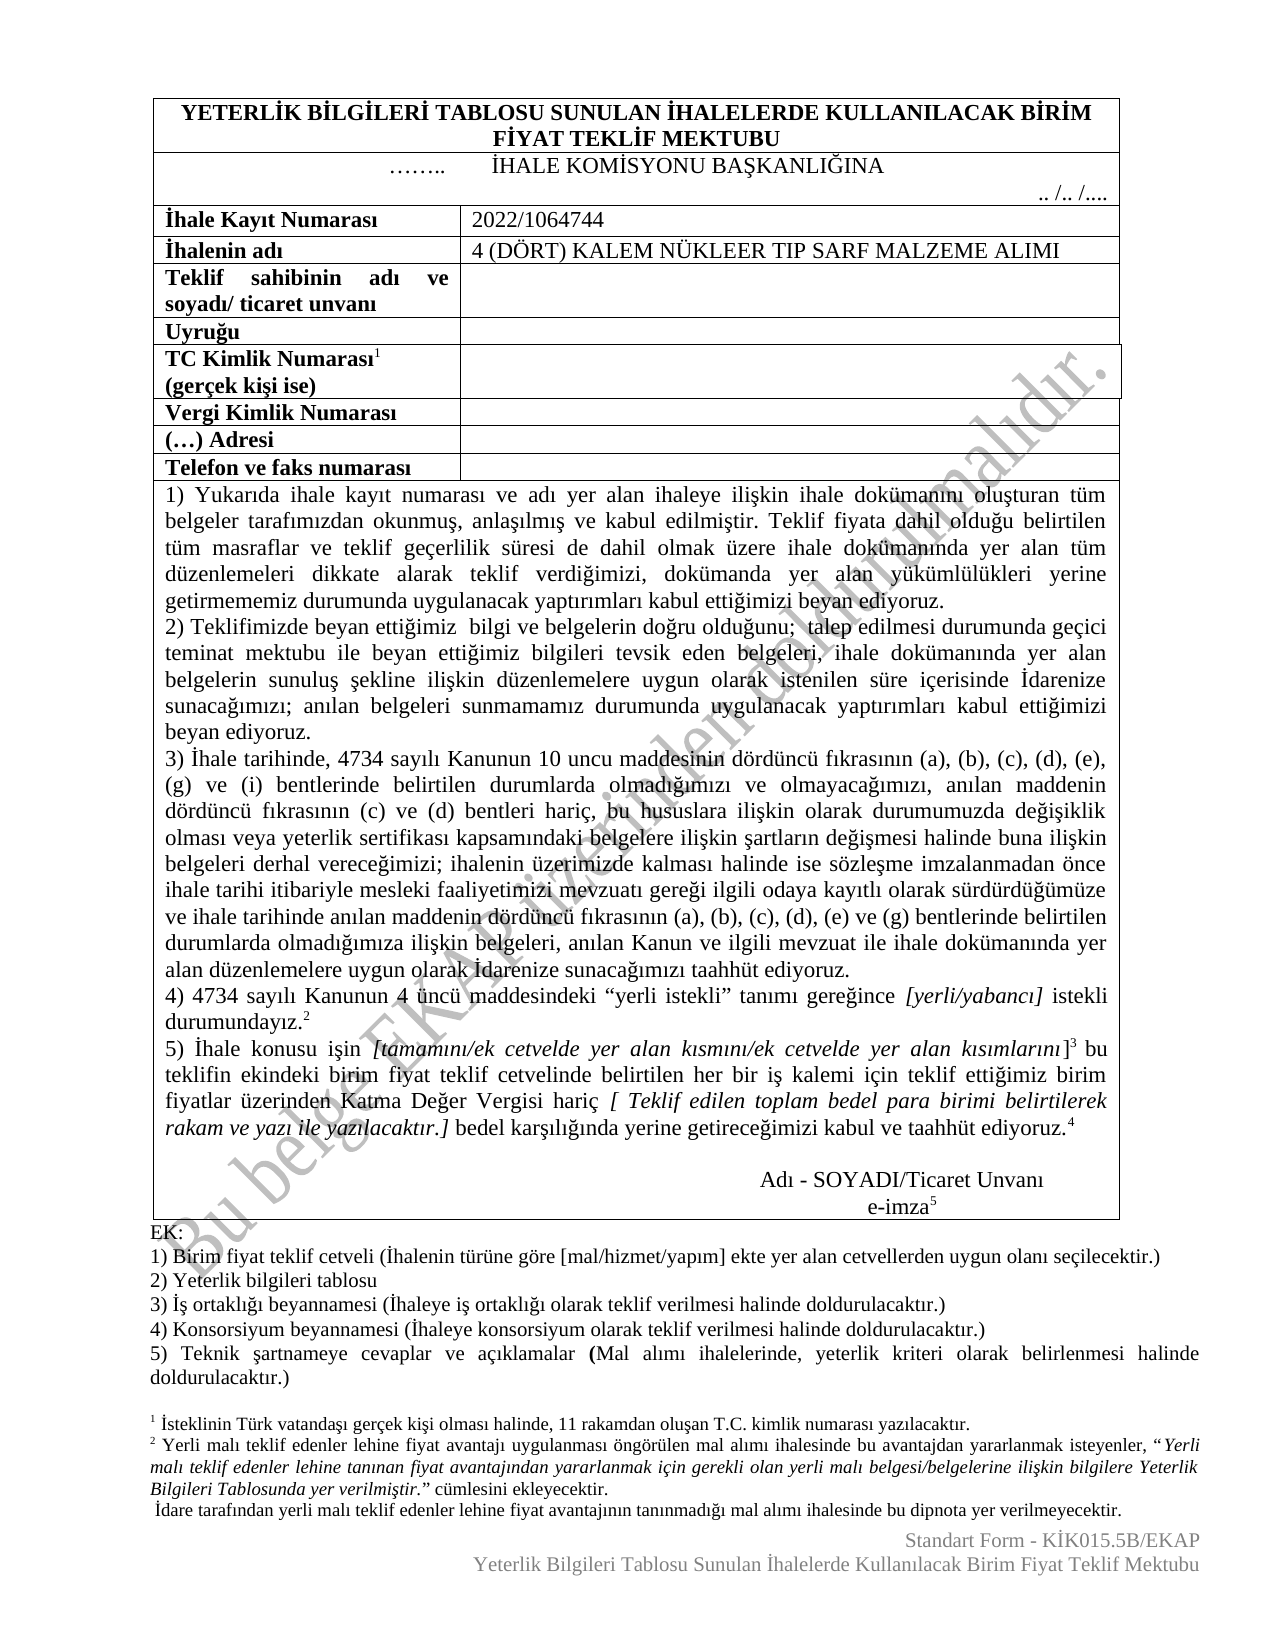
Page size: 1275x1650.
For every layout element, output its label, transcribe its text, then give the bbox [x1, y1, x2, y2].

text 2 Yerli malı teklif edenler lehine fiyat avantajı uygulanması öngörülen mal alımı ihalesinde bu avantajdan yararlanmak isteyenler, “Yerli malı teklif edenler lehine tanınan fiyat avantajından yararlanmak için gerekli olan yerli malı belgesi/belgelerine ilişkin bilgilere Yeterlik Bilgileri Tablosunda yer verilmiştir.” cümlesini ekleyecektir. [150, 1434, 1200, 1499]
table_cell 1) Yukarıda ihale kayıt numarası ve adı yer alan ihaleye ilişkin ihale dokümanını oluşturan tüm belgeler tarafımızdan okunmuş, anlaşılmış ve kabul edilmiştir. Teklif fiyata dahil olduğu belirtilen tüm masraflar ve teklif geçerlilik süresi de dahil olmak üzere ihale dokümanında yer alan tüm düzenlemeleri dikkate alarak teklif verdiğimizi, dokümanda yer alan yükümlülükleri yerine getirmememiz durumunda uygulanacak yaptırımları kabul ettiğimizi beyan ediyoruz. 2) Teklifimizde beyan ettiğimiz bilgi ve belgelerin doğru olduğunu; talep edilmesi durumunda geçici teminat mektubu ile beyan ettiğimiz bilgileri tevsik eden belgeleri, ihale dokümanında yer alan belgelerin sunuluş şekline ilişkin düzenlemelere uygun olarak istenilen süre içerisinde İdarenize sunacağımızı; anılan belgeleri sunmamamız durumunda uygulanacak yaptırımları kabul ettiğimizi beyan ediyoruz. 3) İhale tarihinde, 4734 sayılı Kanunun 10 uncu maddesinin dördüncü fıkrasının (a), (b), (c), (d), (e), (g) ve (i) bentlerinde belirtilen durumlarda olmadığımızı ve olmayacağımızı, anılan maddenin dördüncü fıkrasının (c) ve (d) bentleri hariç, bu hususlara ilişkin olarak durumumuzda değişiklik olması veya yeterlik sertifikası kapsamındaki belgelere ilişkin şartların değişmesi halinde buna ilişkin belgeleri derhal vereceğimizi; ihalenin üzerimizde kalması halinde ise sözleşme imzalanmadan önce ihale tarihi itibariyle mesleki faaliyetimizi mevzuatı gereği ilgili odaya kayıtlı olarak sürdürdüğümüze ve ihale tarihinde anılan maddenin dördüncü fıkrasının (a), (b), (c), (d), (e) ve (g) bentlerinde belirtilen durumlarda olmadığımıza ilişkin belgeleri, anılan Kanun ve ilgili mevzuat ile ihale dokümanında yer alan düzenlemelere uygun olarak İdarenize sunacağımızı taahhüt ediyoruz. 4) 4734 sayılı Kanunun 4 üncü maddesindeki “yerli istekli” tanımı gereğince [yerli/yabancı] istekli durumundayız.2 5) İhale konusu işin [tamamını/ek cetvelde yer alan kısmını/ek cetvelde yer alan kısımlarını]3 bu teklifin ekindeki birim fiyat teklif cetvelinde belirtilen her bir iş kalemi için teklif ettiğimiz birim fiyatlar üzerinden Katma Değer Vergisi hariç [ Teklif edilen toplam bedel para birimi belirtilerek rakam ve yazı ile yazılacaktır.] bedel karşılığında yerine getireceğimizi kabul ve taahhüt ediyoruz.4 Adı - SOYADI/Ticaret Unvanı e-imza5 [154, 481, 1119, 1219]
text 3) İş ortaklığı beyannamesi (İhaleye iş ortaklığı olarak teklif verilmesi halinde doldurulacaktır.) [75, 1292, 1200, 1316]
table_cell Vergi Kimlik Numarası [154, 399, 460, 425]
table_cell [461, 426, 1119, 453]
table_cell [461, 454, 1119, 480]
table_cell [461, 345, 1121, 398]
table_header YETERLİK BİLGİLERİ TABLOSU SUNULAN İHALELERDE KULLANILACAK BİRİM FİYAT TEKLİF MEKTUBU [154, 99, 1119, 152]
table_cell [461, 318, 1119, 344]
table_cell İhale Kayıt Numarası [154, 206, 460, 236]
table_cell İhalenin adı [154, 237, 460, 263]
table_cell 4 (DÖRT) KALEM NÜKLEER TIP SARF MALZEME ALIMI [461, 237, 1119, 263]
table_cell 2022/1064744 [461, 206, 1119, 236]
table_cell [461, 399, 1119, 425]
text 1) Birim fiyat teklif cetveli (İhalenin türüne göre [mal/hizmet/yapım] ekte yer alan cetvellerden uygun olanı seçilecektir.) [75, 1244, 1200, 1268]
table_cell Uyruğu [154, 318, 460, 344]
table_cell …….. İHALE KOMİSYONU BAŞKANLIĞINA .. /.. /.... [154, 153, 1119, 205]
text EK: [75, 1220, 1200, 1244]
table_cell TC Kimlik Numarası1 (gerçek kişi ise) [154, 345, 460, 398]
text 4) Konsorsiyum beyannamesi (İhaleye konsorsiyum olarak teklif verilmesi halinde doldurulacaktır.) [75, 1316, 1200, 1341]
table_cell (…) Adresi [154, 426, 460, 453]
text İdare tarafından yerli malı teklif edenler lehine fiyat avantajının tanınmadığı mal alımı ihalesinde bu dipnota yer verilmeyecektir. [150, 1499, 1200, 1521]
table_cell [461, 264, 1119, 317]
table_cell Teklif sahibinin adı ve soyadı/ ticaret unvanı [154, 264, 460, 317]
text 2) Yeterlik bilgileri tablosu [75, 1268, 1200, 1292]
table_cell Telefon ve faks numarası [154, 454, 460, 480]
text 5) Teknik şartnameye cevaplar ve açıklamalar (Mal alımı ihalelerinde, yeterlik kriteri olarak belirlenmesi halinde doldurulacaktır.) [150, 1341, 1200, 1389]
text 1 İsteklinin Türk vatandaşı gerçek kişi olması halinde, 11 rakamdan oluşan T.C. kimlik numarası yazılacaktır. [150, 1413, 1200, 1434]
